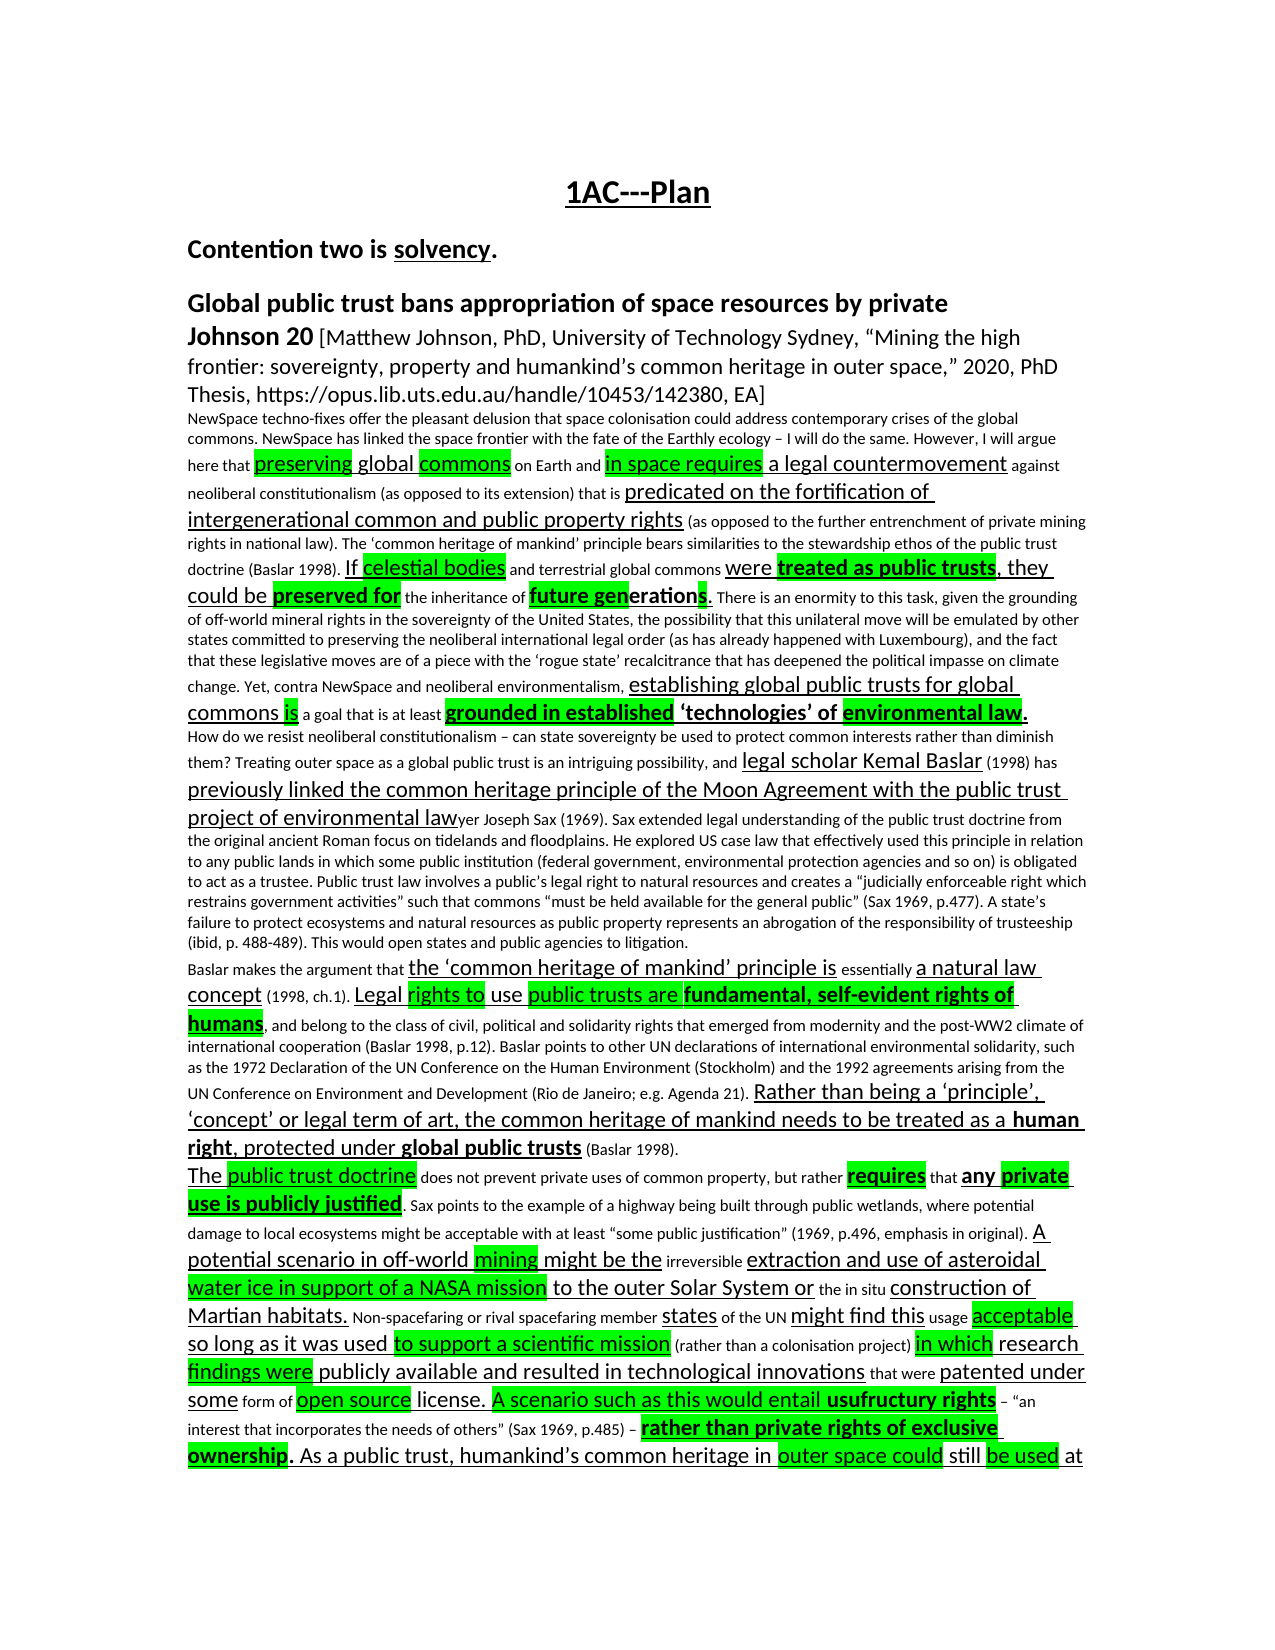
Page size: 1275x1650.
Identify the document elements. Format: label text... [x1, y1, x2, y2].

text Baslar makes the argument that the ‘common heritage of mankind’ principle is essentially a natural law concept (1998, ch.1). Legal rights to use public trusts are fundamental, self-evident rights of humans, and belong to the class of civil, political and solidarity rights that emerged from modernity and the post-WW2 climate of international cooperation (Baslar 1998, p.12). Baslar points to other UN declarations of international environmental solidarity, such as the 1972 Declaration of the UN Conference on the Human Environment (Stockholm) and the 1992 agreements arising from the UN Conference on Environment and Development (Rio de Janeiro; e.g. Agenda 21). Rather than being a ‘principle’, ‘concept’ or legal term of art, the common heritage of mankind needs to be treated as a human right, protected under global public trusts (Baslar 1998). [187, 953, 1087, 1161]
subtitle Global public trust bans appropriation of space resources by private [187, 286, 1087, 319]
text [187, 1161, 1087, 1469]
subtitle 1AC---Plan [187, 171, 1087, 212]
text Johnson 20 [Matthew Johnson, PhD, University of Technology Sydney, “Mining the high frontier: sovereignty, property and humankind’s common heritage in outer space,” 2020, PhD Thesis, https://opus.lib.uts.edu.au/handle/10453/142380, EA] [187, 319, 1087, 408]
text NewSpace techno-fixes offer the pleasant delusion that space colonisation could address contemporary crises of the global commons. NewSpace has linked the space frontier with the fate of the Earthly ecology – I will do the same. However, I will argue here that preserving global commons on Earth and in space requires a legal countermovement against neoliberal constitutionalism (as opposed to its extension) that is predicated on the fortification of intergenerational common and public property rights (as opposed to the further entrenchment of private mining rights in national law). The ‘common heritage of mankind’ principle bears similarities to the stewardship ethos of the public trust doctrine (Baslar 1998). If celestial bodies and terrestrial global commons were treated as public trusts, they could be preserved for the inheritance of future generations. There is an enormity to this task, given the grounding of off-world mineral rights in the sovereignty of the United States, the possibility that this unilateral move will be emulated by other states committed to preserving the neoliberal international legal order (as has already happened with Luxembourg), and the fact that these legislative moves are of a piece with the ‘rogue state’ recalcitrance that has deepened the political impasse on climate change. Yet, contra NewSpace and neoliberal environmentalism, establishing global public trusts for global commons is a goal that is at least grounded in established ‘technologies’ of environmental law. [187, 408, 1087, 726]
subtitle Contention two is solvency. [187, 232, 1087, 265]
text How do we resist neoliberal constitutionalism – can state sovereignty be used to protect common interests rather than diminish them? Treating outer space as a global public trust is an intriguing possibility, and legal scholar Kemal Baslar (1998) has previously linked the common heritage principle of the Moon Agreement with the public trust project of environmental lawyer Joseph Sax (1969). Sax extended legal understanding of the public trust doctrine from the original ancient Roman focus on tidelands and floodplains. He explored US case law that effectively used this principle in relation to any public lands in which some public institution (federal government, environmental protection agencies and so on) is obligated to act as a trustee. Public trust law involves a public’s legal right to natural resources and creates a “judicially enforceable right which restrains government activities” such that commons “must be held available for the general public” (Sax 1969, p.477). A state’s failure to protect ecosystems and natural resources as public property represents an abrogation of the responsibility of trusteeship (ibid, p. 488-489). This would open states and public agencies to litigation. [187, 726, 1087, 953]
